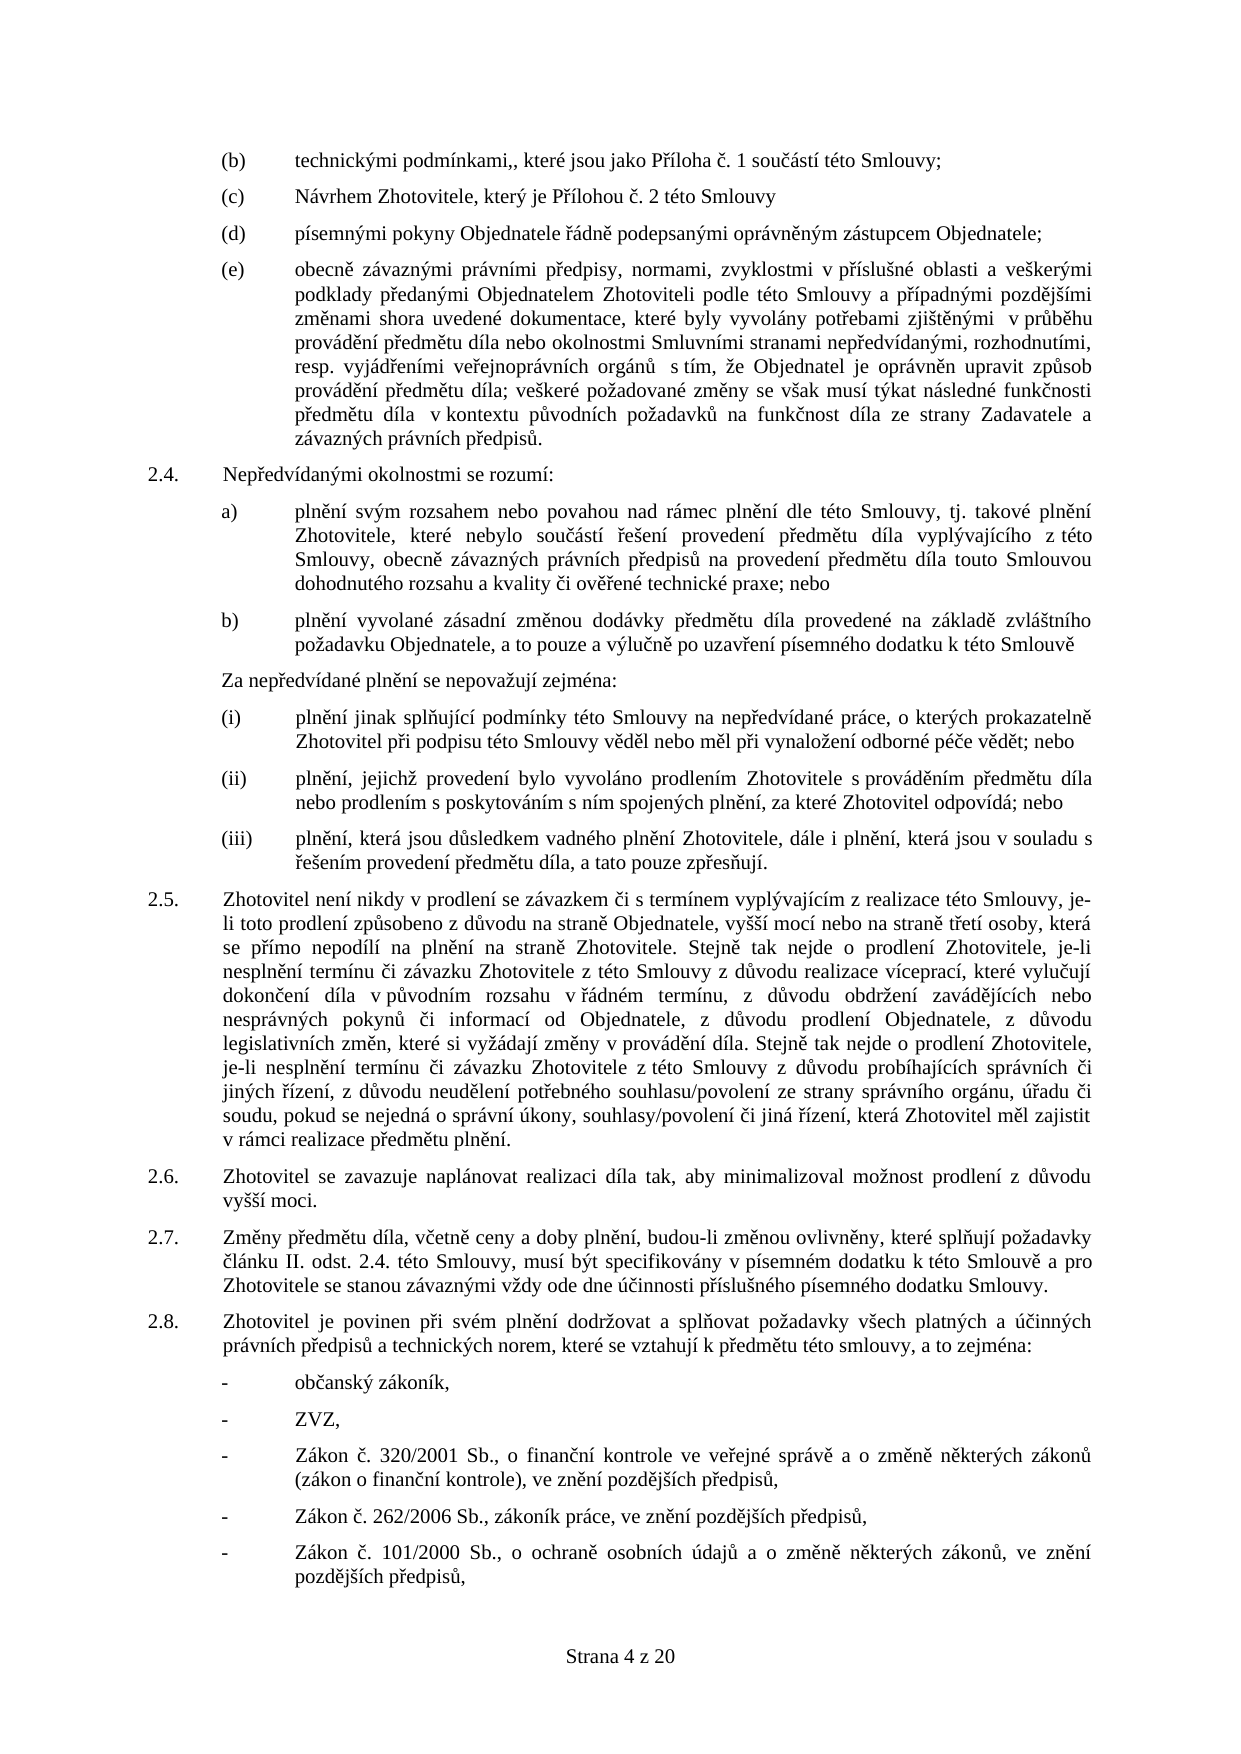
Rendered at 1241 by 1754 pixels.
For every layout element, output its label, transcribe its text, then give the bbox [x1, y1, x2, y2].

text (ii) plnění, jejichž provedení bylo vyvoláno prodlením Zhotovitele s prováděním předmětu díla nebo prodlením s poskytováním s ním spojených plnění, za které Zhotovitel odpovídá; nebo [221, 766, 1092, 814]
text (e) obecně závaznými právními předpisy, normami, zvyklostmi v příslušné oblasti a veškerými podklady předanými Objednatelem Zhotoviteli podle této Smlouvy a případnými pozdějšími změnami shora uvedené dokumentace, které byly vyvolány potřebami zjištěnými v průběhu provádění předmětu díla nebo okolnostmi Smluvními stranami nepředvídanými, rozhodnutími, resp. vyjádřeními veřejnoprávních orgánů s tím, že Objednatel je oprávněn upravit způsob provádění předmětu díla; veškeré požadované změny se však musí týkat následné funkčnosti předmětu díla v kontextu původních požadavků na funkčnost díla ze strany Zadavatele a závazných právních předpisů. [221, 257, 1092, 450]
text a) plnění svým rozsahem nebo povahou nad rámec plnění dle této Smlouvy, tj. takové plnění Zhotovitele, které nebylo součástí řešení provedení předmětu díla vyplývajícího z této Smlouvy, obecně závazných právních předpisů na provedení předmětu díla touto Smlouvou dohodnutého rozsahu a kvality či ověřené technické praxe; nebo [221, 499, 1092, 595]
text (b) technickými podmínkami,, které jsou jako Příloha č. 1 součástí této Smlouvy; [221, 148, 1092, 172]
text (d) písemnými pokyny Objednatele řádně podepsanými oprávněným zástupcem Objednatele; [221, 221, 1092, 245]
text - občanský zákoník, [221, 1370, 1092, 1394]
text 2.5. Zhotovitel není nikdy v prodlení se závazkem či s termínem vyplývajícím z realizace této Smlouvy, je-li toto prodlení způsobeno z důvodu na straně Objednatele, vyšší mocí nebo na straně třetí osoby, která se přímo nepodílí na plnění na straně Zhotovitele. Stejně tak nejde o prodlení Zhotovitele, je-li nesplnění termínu či závazku Zhotovitele z této Smlouvy z důvodu realizace víceprací, které vylučují dokončení díla v původním rozsahu v řádném termínu, z důvodu obdržení zavádějících nebo nesprávných pokynů či informací od Objednatele, z důvodu prodlení Objednatele, z důvodu legislativních změn, které si vyžádají změny v provádění díla. Stejně tak nejde o prodlení Zhotovitele, je-li nesplnění termínu či závazku Zhotovitele z této Smlouvy z důvodu probíhajících správních či jiných řízení, z důvodu neudělení potřebného souhlasu/povolení ze strany správního orgánu, úřadu či soudu, pokud se nejedná o správní úkony, souhlasy/povolení či jiná řízení, která Zhotovitel měl zajistit v rámci realizace předmětu plnění. [148, 887, 1092, 1151]
text (iii) plnění, která jsou důsledkem vadného plnění Zhotovitele, dále i plnění, která jsou v souladu s řešením provedení předmětu díla, a tato pouze zpřesňují. [221, 826, 1092, 874]
text - ZVZ, [221, 1406, 1092, 1431]
text 2.4. Nepředvídanými okolnostmi se rozumí: [148, 462, 1092, 486]
text (i) plnění jinak splňující podmínky této Smlouvy na nepředvídané práce, o kterých prokazatelně Zhotovitel při podpisu této Smlouvy věděl nebo měl při vynaložení odborné péče vědět; nebo [221, 705, 1092, 753]
text (c) Návrhem Zhotovitele, který je Přílohou č. 2 této Smlouvy [221, 184, 1092, 208]
text 2.8. Zhotovitel je povinen při svém plnění dodržovat a splňovat požadavky všech platných a účinných právních předpisů a technických norem, které se vztahují k předmětu této smlouvy, a to zejména: [148, 1309, 1092, 1357]
text 2.7. Změny předmětu díla, včetně ceny a doby plnění, budou-li změnou ovlivněny, které splňují požadavky článku II. odst. 2.4. této Smlouvy, musí být specifikovány v písemném dodatku k této Smlouvě a pro Zhotovitele se stanou závaznými vždy ode dne účinnosti příslušného písemného dodatku Smlouvy. [148, 1224, 1092, 1297]
text - Zákon č. 101/2000 Sb., o ochraně osobních údajů a o změně některých zákonů, ve znění pozdějších předpisů, [221, 1540, 1092, 1588]
text Za nepředvídané plnění se nepovažují zejména: [221, 668, 1092, 692]
text b) plnění vyvolané zásadní změnou dodávky předmětu díla provedené na základě zvláštního požadavku Objednatele, a to pouze a výlučně po uzavření písemného dodatku k této Smlouvě [221, 608, 1092, 656]
text - Zákon č. 262/2006 Sb., zákoník práce, ve znění pozdějších předpisů, [221, 1504, 1092, 1528]
text - Zákon č. 320/2001 Sb., o finanční kontrole ve veřejné správě a o změně některých zákonů (zákon o finanční kontrole), ve znění pozdějších předpisů, [221, 1443, 1092, 1491]
text 2.6. Zhotovitel se zavazuje naplánovat realizaci díla tak, aby minimalizoval možnost prodlení z důvodu vyšší moci. [148, 1164, 1092, 1212]
